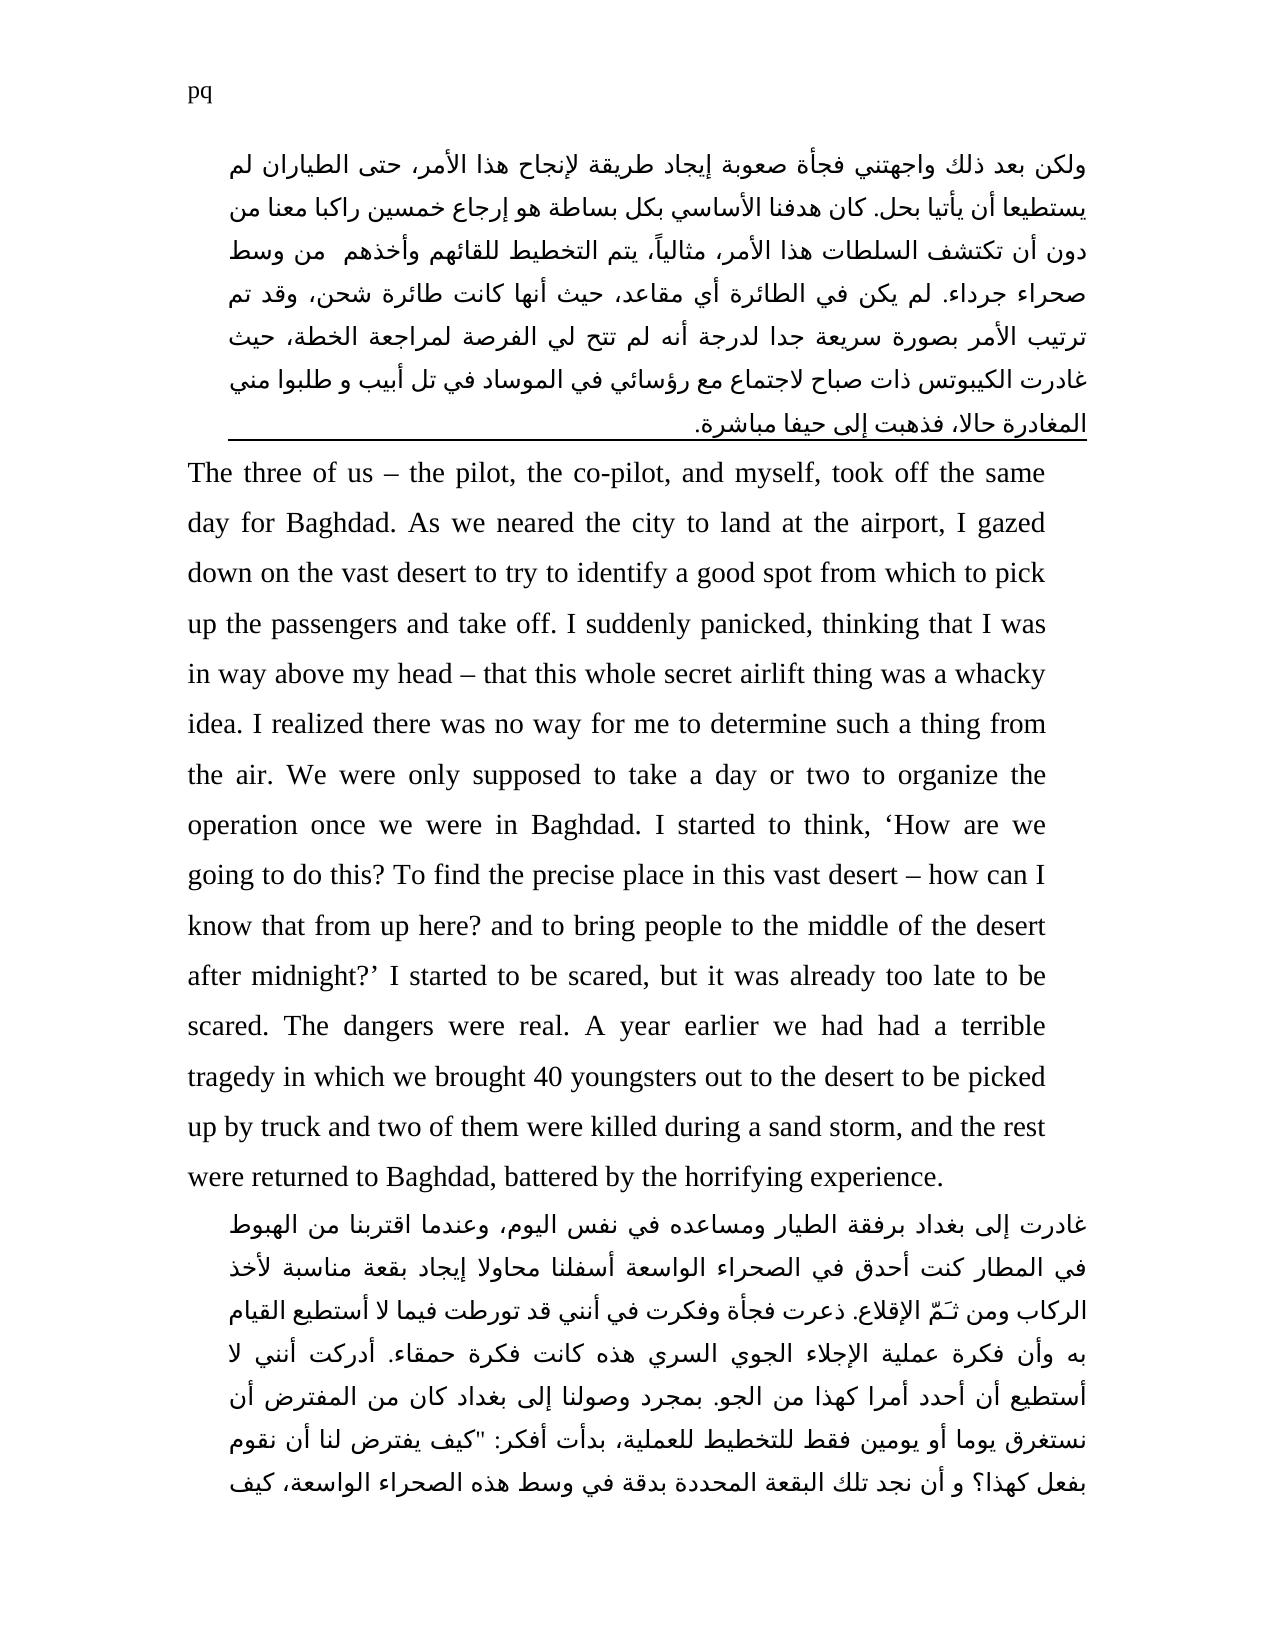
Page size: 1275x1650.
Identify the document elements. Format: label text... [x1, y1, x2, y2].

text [228, 1210, 1087, 1497]
text The three of us – the pilot, the co-pilot, and myself, took off the same day for Baghdad. As we neared the city to land at the airport, I gazed down on the vast desert to try to identify a good spot from which to pick up the passengers and take off. I suddenly panicked, thinking that I was in way above my head – that this whole secret airlift thing was a whacky idea. I realized there was no way for me to determine such a thing from the air. We were only supposed to take a day or two to organize the operation once we were in Baghdad. I started to think, ‘How are we going to do this? To find the precise place in this vast desert – how can I know that from up here? and to bring people to the middle of the desert after midnight?’ I started to be scared, but it was already too late to be scared. The dangers were real. A year earlier we had had a terrible tragedy in which we brought 40 youngsters out to the desert to be picked up by truck and two of them were killed during a sand storm, and the rest were returned to Baghdad, battered by the horrifying experience. [187, 455, 1047, 1193]
text ولكن بعد ذلك واجهتني فجأة صعوبة إيجاد طريقة لإنجاح هذا الأمر، حتى الطياران لم يستطيعا أن يأتيا بحل. كان هدفنا الأساسي بكل بساطة هو إرجاع خمسين راكبا معنا من دون أن تكتشف السلطات هذا الأمر، مثالياً، يتم التخطيط للقائهم وأخذهم من وسط صحراء جرداء. لم يكن في الطائرة أي مقاعد، حيث أنها كانت طائرة شحن، وقد تم ترتيب الأمر بصورة سريعة جدا لدرجة أنه لم تتح لي الفرصة لمراجعة الخطة، حيث غادرت الكيبوتس ذات صباح لاجتماع مع رؤسائي في الموساد في تل أبيب و طلبوا مني المغادرة حالا، فذهبت إلى حيفا مباشرة. [228, 150, 1087, 439]
